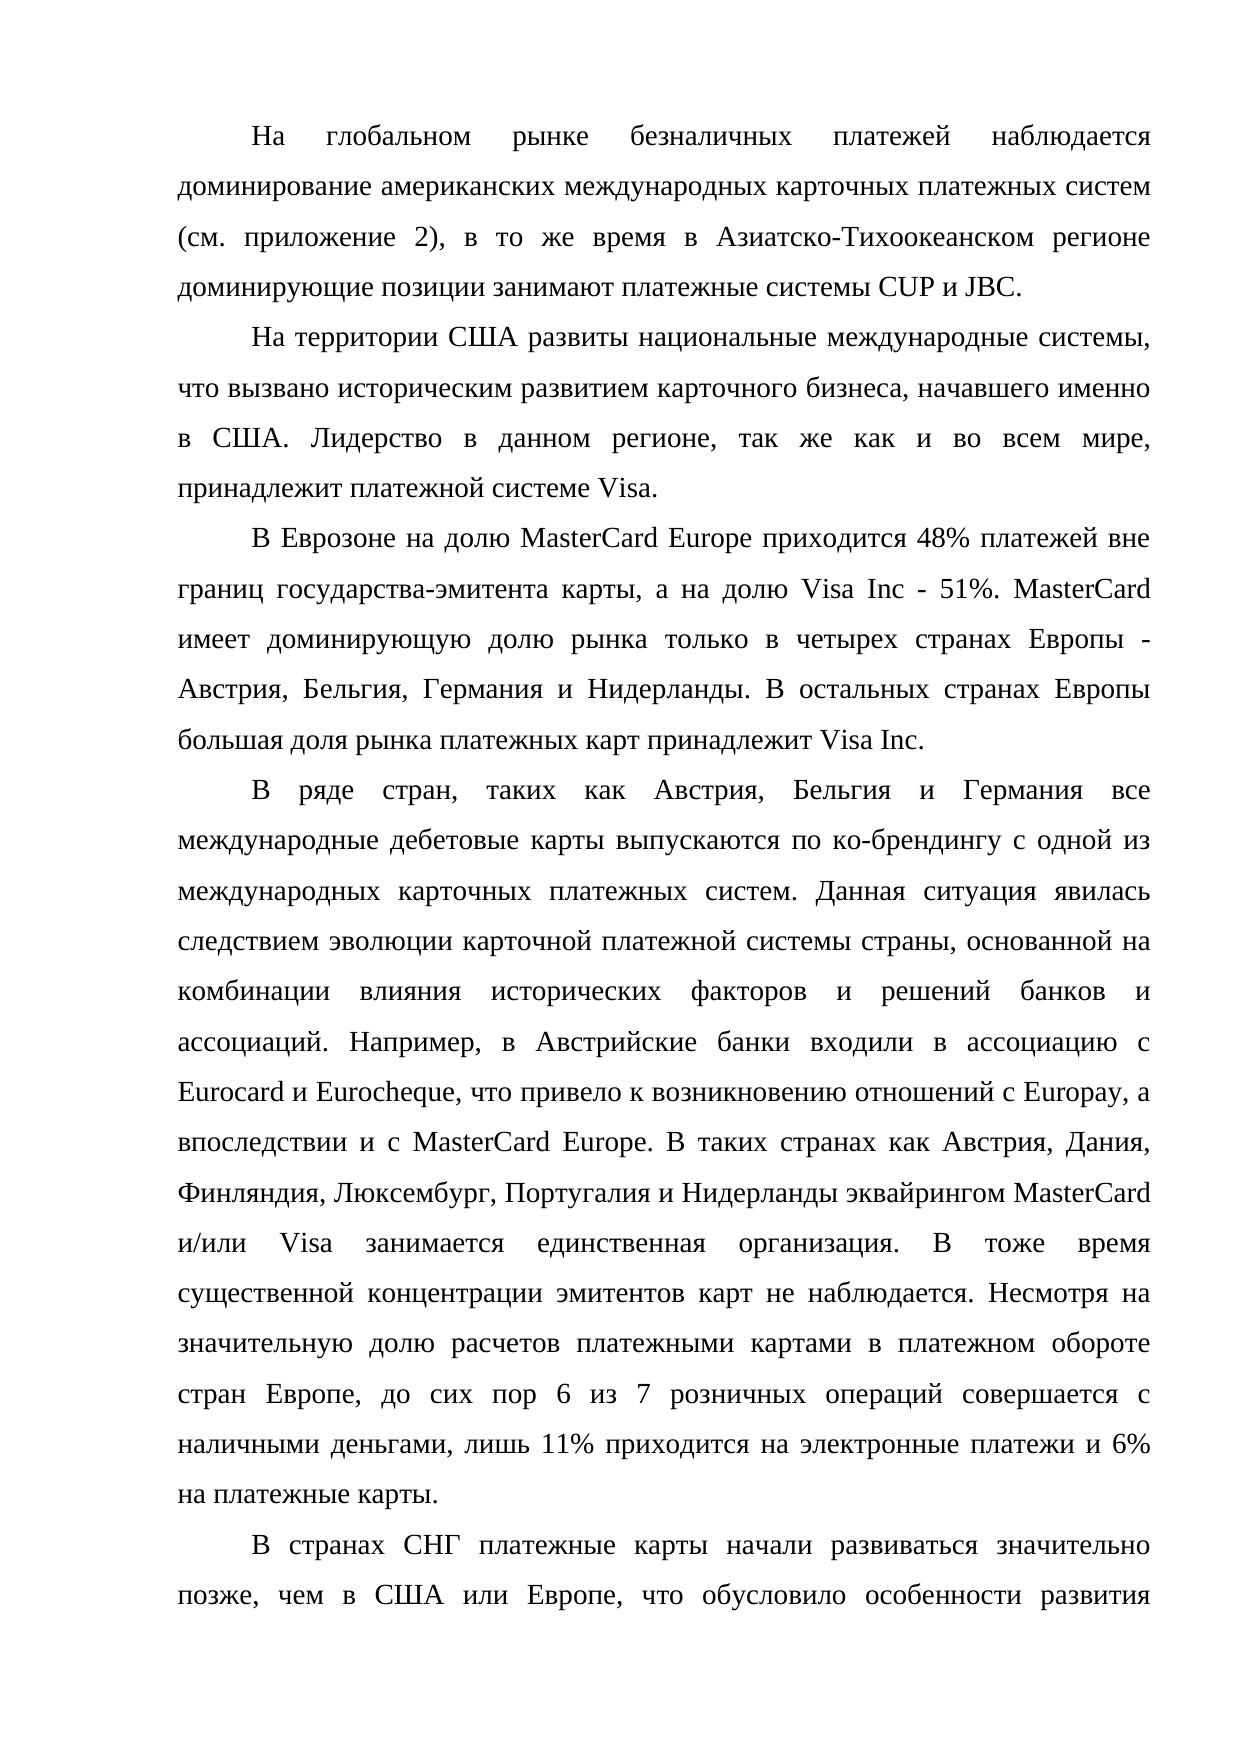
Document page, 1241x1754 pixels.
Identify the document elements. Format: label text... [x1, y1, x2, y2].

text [177, 1527, 1152, 1611]
text В Еврозоне на долю MasterCard Europe приходится 48% платежей вне границ государства-эмитента карты, а на долю Visa Inc - 51%. MasterCard имеет доминирующую долю рынка только в четырех странах Европы - Австрия, Бельгия, Германия и Нидерланды. В остальных странах Европы большая доля рынка платежных карт принадлежит Visa Inc. [177, 521, 1152, 755]
text На глобальном рынке безналичных платежей наблюдается доминирование американских международных карточных платежных систем (см. приложение 2), в то же время в Азиатско-Тихоокеанском регионе доминирующие позиции занимают платежные системы CUP и JBC. [177, 118, 1152, 303]
text На территории США развиты национальные международные системы, что вызвано историческим развитием карточного бизнеса, начавшего именно в США. Лидерство в данном регионе, так же как и во всем мире, принадлежит платежной системе Visa. [177, 319, 1152, 504]
text В ряде стран, таких как Австрия, Бельгия и Германия все международные дебетовые карты выпускаются по ко-брендингу с одной из международных карточных платежных систем. Данная ситуация явилась следствием эволюции карточной платежной системы страны, основанной на комбинации влияния исторических факторов и решений банков и ассоциаций. Например, в Австрийские банки входили в ассоциацию с Eurocard и Eurocheque, что привело к возникновению отношений с Europay, а впоследствии и с MasterCard Europe. В таких странах как Австрия, Дания, Финляндия, Люксембург, Португалия и Нидерланды эквайрингом MasterCard и/или Visa занимается единственная организация. В тоже время существенной концентрации эмитентов карт не наблюдается. Несмотря на значительную долю расчетов платежными картами в платежном обороте стран Европе, до сих пор 6 из 7 розничных операций совершается с наличными деньгами, лишь 11% приходится на электронные платежи и 6% на платежные карты. [177, 772, 1152, 1510]
